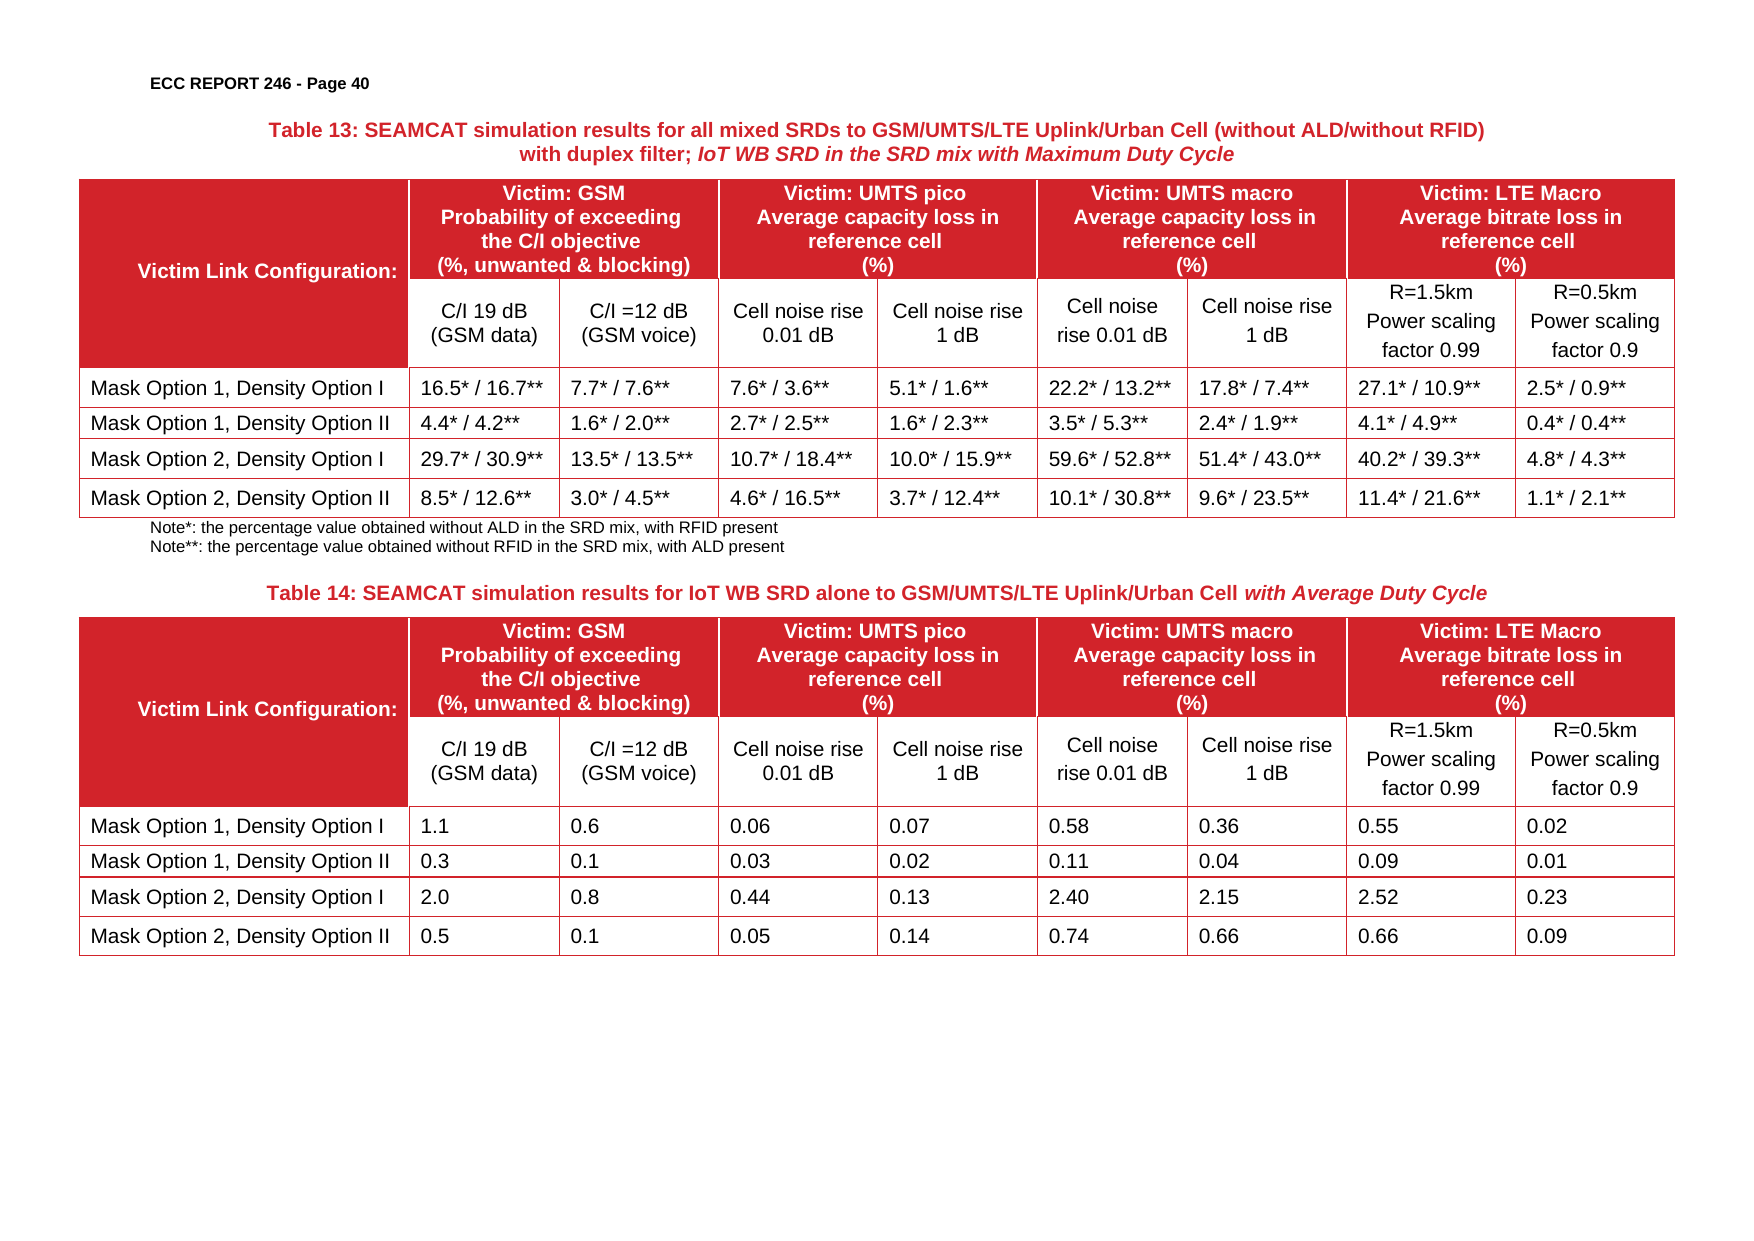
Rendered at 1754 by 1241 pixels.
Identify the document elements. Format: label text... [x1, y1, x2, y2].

table_header Victim: GSM Probability of exceeding the C/I objective (%, unwanted & blocking) [410, 180, 718, 278]
table_cell 0.66 [1347, 917, 1515, 955]
table_cell 51.4* / 43.0** [1188, 439, 1346, 478]
table_cell 11.4* / 21.6** [1347, 479, 1515, 517]
table_header Victim: GSM Probability of exceeding the C/I objective (%, unwanted & blocking) [410, 618, 718, 716]
table_cell 0.13 [878, 878, 1037, 916]
table_cell 3.0* / 4.5** [560, 479, 718, 517]
table_cell 2.52 [1347, 878, 1515, 916]
table_header Victim: LTE Macro Average bitrate loss in reference cell (%) [1348, 618, 1674, 716]
table_cell 0.14 [878, 917, 1037, 955]
table_cell 0.1 [560, 846, 718, 876]
table_cell 0.03 [719, 846, 877, 876]
table_cell 1.6* / 2.0** [560, 408, 718, 438]
table_cell Cell noise rise 0.01 dB [1038, 717, 1187, 806]
table_cell 0.02 [878, 846, 1037, 876]
table_cell 4.4* / 4.2** [410, 408, 559, 438]
table_cell Cell noise rise 1 dB [1188, 717, 1346, 806]
table_header Victim Link Configuration: [80, 180, 408, 367]
table_cell 0.01 [1516, 846, 1674, 876]
table_cell 0.36 [1188, 807, 1346, 845]
table_cell 1.1* / 2.1** [1516, 479, 1674, 517]
table_cell Cell noise rise 1 dB [878, 717, 1037, 806]
table_cell Mask Option 1, Density Option I [80, 368, 409, 407]
table_cell 8.5* / 12.6** [410, 479, 559, 517]
table_cell 4.8* / 4.3** [1516, 439, 1674, 478]
table_cell 0.05 [719, 917, 877, 955]
table_cell 0.06 [719, 807, 877, 845]
table_cell 0.1 [560, 917, 718, 955]
table_cell 2.15 [1188, 878, 1346, 916]
table_cell R=1.5km Power scaling factor 0.99 [1347, 717, 1515, 806]
table_cell 5.1* / 1.6** [878, 368, 1037, 407]
table_cell 0.23 [1516, 878, 1674, 916]
table_header Victim: UMTS macro Average capacity loss in reference cell (%) [1038, 180, 1346, 278]
table_cell C/I =12 dB (GSM voice) [560, 717, 718, 806]
table_cell 1.6* / 2.3** [878, 408, 1037, 438]
table_cell 7.7* / 7.6** [560, 368, 718, 407]
table_cell 7.6* / 3.6** [719, 368, 877, 407]
table_cell 0.6 [560, 807, 718, 845]
table_cell 0.5 [410, 917, 559, 955]
table_cell Mask Option 1, Density Option II [80, 846, 409, 876]
text Note*: the percentage value obtained without ALD in the SRD mix, with RFID present [150, 518, 1604, 537]
table_cell 0.09 [1347, 846, 1515, 876]
table_cell 2.40 [1038, 878, 1187, 916]
table_cell Cell noise rise 1 dB [878, 279, 1037, 367]
table_cell 0.02 [1516, 807, 1674, 845]
table_cell 0.66 [1188, 917, 1346, 955]
table_cell Cell noise rise 0.01 dB [719, 717, 877, 806]
table_cell 0.11 [1038, 846, 1187, 876]
table_cell 29.7* / 30.9** [410, 439, 559, 478]
text Note**: the percentage value obtained without RFID in the SRD mix, with ALD present [150, 537, 1604, 556]
table_cell 0.8 [560, 878, 718, 916]
table_cell Mask Option 2, Density Option II [80, 917, 409, 955]
table_cell 0.09 [1516, 917, 1674, 955]
table_cell 16.5* / 16.7** [410, 368, 559, 407]
table_cell Cell noise rise 0.01 dB [719, 279, 877, 367]
table_header Victim: LTE Macro Average bitrate loss in reference cell (%) [1348, 180, 1674, 278]
table_cell Cell noise rise 0.01 dB [1038, 279, 1187, 367]
table_cell Mask Option 2, Density Option I [80, 878, 409, 916]
table_cell 10.1* / 30.8** [1038, 479, 1187, 517]
table_cell 0.3 [410, 846, 559, 876]
table_header Victim Link Configuration: [80, 618, 408, 806]
table_header Victim: UMTS macro Average capacity loss in reference cell (%) [1038, 618, 1346, 716]
table_cell R=0.5km Power scaling factor 0.9 [1516, 279, 1674, 367]
table_cell 2.4* / 1.9** [1188, 408, 1346, 438]
table_cell 0.44 [719, 878, 877, 916]
table_cell 4.1* / 4.9** [1347, 408, 1515, 438]
table_cell 3.7* / 12.4** [878, 479, 1037, 517]
table_cell 17.8* / 7.4** [1188, 368, 1346, 407]
table_cell Cell noise rise 1 dB [1188, 279, 1346, 367]
table_cell 0.74 [1038, 917, 1187, 955]
title SEAMCAT simulation results for all mixed SRDs to GSM/UMTS/LTE Uplink/Urban Cell (without ALD/without RFID) with duplex filter; IoT WB SRD in the SRD mix with Maximum Duty Cycle [150, 118, 1604, 166]
table_cell 13.5* / 13.5** [560, 439, 718, 478]
table_cell 2.5* / 0.9** [1516, 368, 1674, 407]
table_cell 0.58 [1038, 807, 1187, 845]
table_cell 4.6* / 16.5** [719, 479, 877, 517]
table_cell Mask Option 1, Density Option I [80, 807, 409, 845]
table_cell R=1.5km Power scaling factor 0.99 [1347, 279, 1515, 367]
table_cell Mask Option 2, Density Option II [80, 479, 409, 517]
table_cell 2.0 [410, 878, 559, 916]
table_cell C/I =12 dB (GSM voice) [560, 279, 718, 367]
table_cell 9.6* / 23.5** [1188, 479, 1346, 517]
table_cell 22.2* / 13.2** [1038, 368, 1187, 407]
table_header Victim: UMTS pico Average capacity loss in reference cell (%) [720, 180, 1036, 278]
table_cell Mask Option 2, Density Option I [80, 439, 409, 478]
table_cell C/I 19 dB (GSM data) [410, 279, 559, 367]
table_cell 2.7* / 2.5** [719, 408, 877, 438]
table_cell 27.1* / 10.9** [1347, 368, 1515, 407]
table_cell 3.5* / 5.3** [1038, 408, 1187, 438]
table_cell 10.7* / 18.4** [719, 439, 877, 478]
table_cell 0.55 [1347, 807, 1515, 845]
table_cell C/I 19 dB (GSM data) [410, 717, 559, 806]
table_header Victim: UMTS pico Average capacity loss in reference cell (%) [720, 618, 1036, 716]
table_cell 0.07 [878, 807, 1037, 845]
table_cell 40.2* / 39.3** [1347, 439, 1515, 478]
table_cell 1.1 [410, 807, 559, 845]
table_cell Mask Option 1, Density Option II [80, 408, 409, 438]
table_cell 59.6* / 52.8** [1038, 439, 1187, 478]
table_cell 0.04 [1188, 846, 1346, 876]
title SEAMCAT simulation results for IoT WB SRD alone to GSM/UMTS/LTE Uplink/Urban Cell with Average Duty Cycle [150, 580, 1604, 604]
table_cell 0.4* / 0.4** [1516, 408, 1674, 438]
table_cell 10.0* / 15.9** [878, 439, 1037, 478]
table_cell R=0.5km Power scaling factor 0.9 [1516, 717, 1674, 806]
